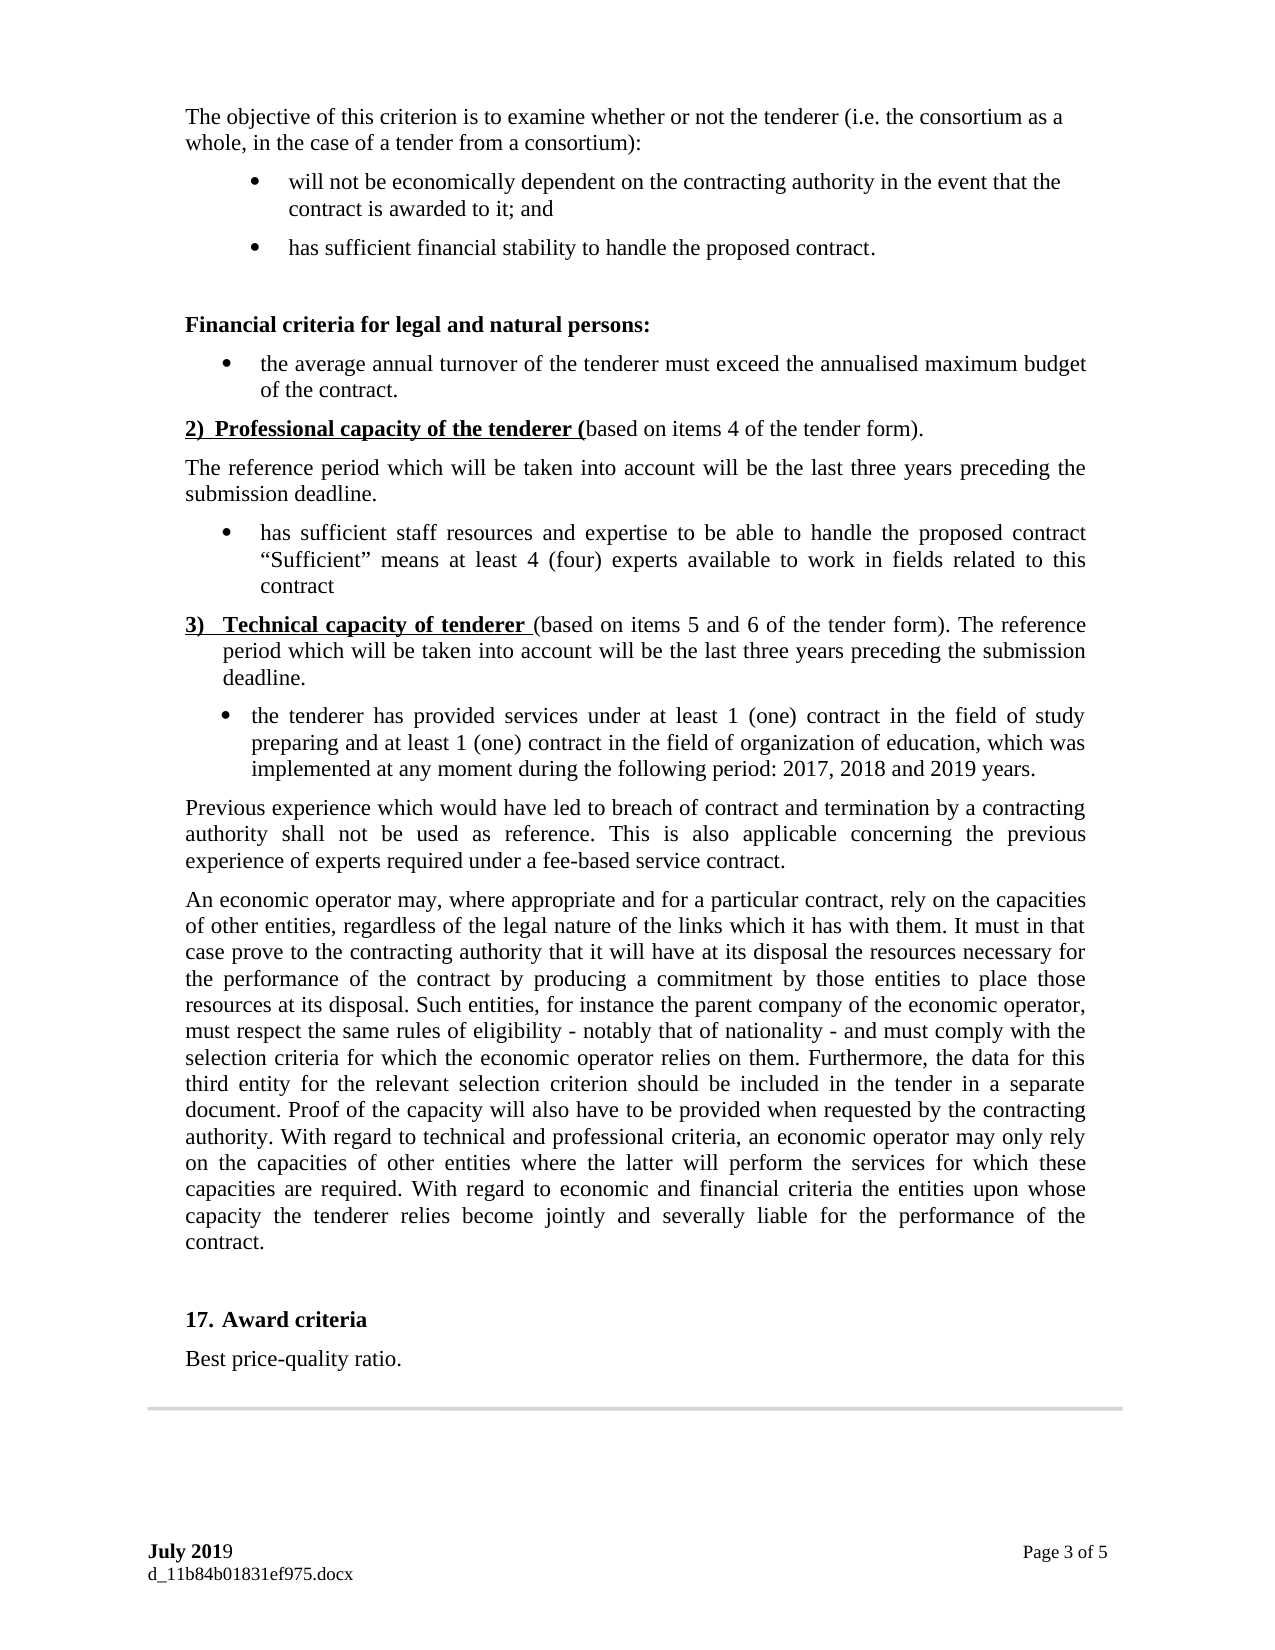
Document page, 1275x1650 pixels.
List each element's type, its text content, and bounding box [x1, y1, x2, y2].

list the average annual turnover of the tenderer must exceed the annualised maximum budget of the contract. [223, 350, 1087, 403]
text The reference period which will be taken into account will be the last three years preceding the submission deadline. [185, 454, 1088, 507]
text The objective of this criterion is to examine whether or not the tenderer (i.e. the consortium as a whole, in the case of a tender from a consortium): [185, 103, 1125, 156]
list the tenderer has provided services under at least 1 (one) contract in the field of study preparing and at least 1 (one) contract in the field of organization of education, which was implemented at any moment during the following period: 2017, 2018 and 2019 years. [222, 702, 1087, 782]
text Best price-quality ratio. [185, 1345, 1087, 1371]
list has sufficient financial stability to handle the proposed contract. [251, 233, 1125, 260]
text 2) Professional capacity of the tenderer (based on items 4 of the tender form). [185, 415, 1088, 442]
list has sufficient staff resources and expertise to be able to handle the proposed contract “Sufficient” means at least 4 (four) experts available to work in fields related to this contract [223, 519, 1088, 598]
list will not be economically dependent on the contracting authority in the event that the contract is awarded to it; and [251, 168, 1125, 221]
text Previous experience which would have led to breach of contract and termination by a contracting authority shall not be used as reference. This is also applicable concerning the previous experience of experts required under a fee-based service contract. [185, 794, 1087, 873]
text 17. Award criteria [185, 1306, 1125, 1332]
text Financial criteria for legal and natural persons: [185, 311, 1088, 338]
text 3) Technical capacity of tenderer (based on items 5 and 6 of the tender form). The reference period which will be taken into account will be the last three years preceding the submission deadline. [185, 611, 1088, 690]
text An economic operator may, where appropriate and for a particular contract, rely on the capacities of other entities, regardless of the legal nature of the links which it has with them. It must in that case prove to the contracting authority that it will have at its disposal the resources necessary for the performance of the contract by producing a commitment by those entities to place those resources at its disposal. Such entities, for instance the parent company of the economic operator, must respect the same rules of eligibility - notably that of nationality - and must comply with the selection criteria for which the economic operator relies on them. Furthermore, the data for this third entity for the relevant selection criterion should be included in the tender in a separate document. Proof of the capacity will also have to be provided when requested by the contracting authority. With regard to technical and professional criteria, an economic operator may only rely on the capacities of other entities where the latter will perform the services for which these capacities are required. With regard to economic and financial criteria the entities upon whose capacity the tenderer relies become jointly and severally liable for the performance of the contract. [185, 886, 1087, 1254]
